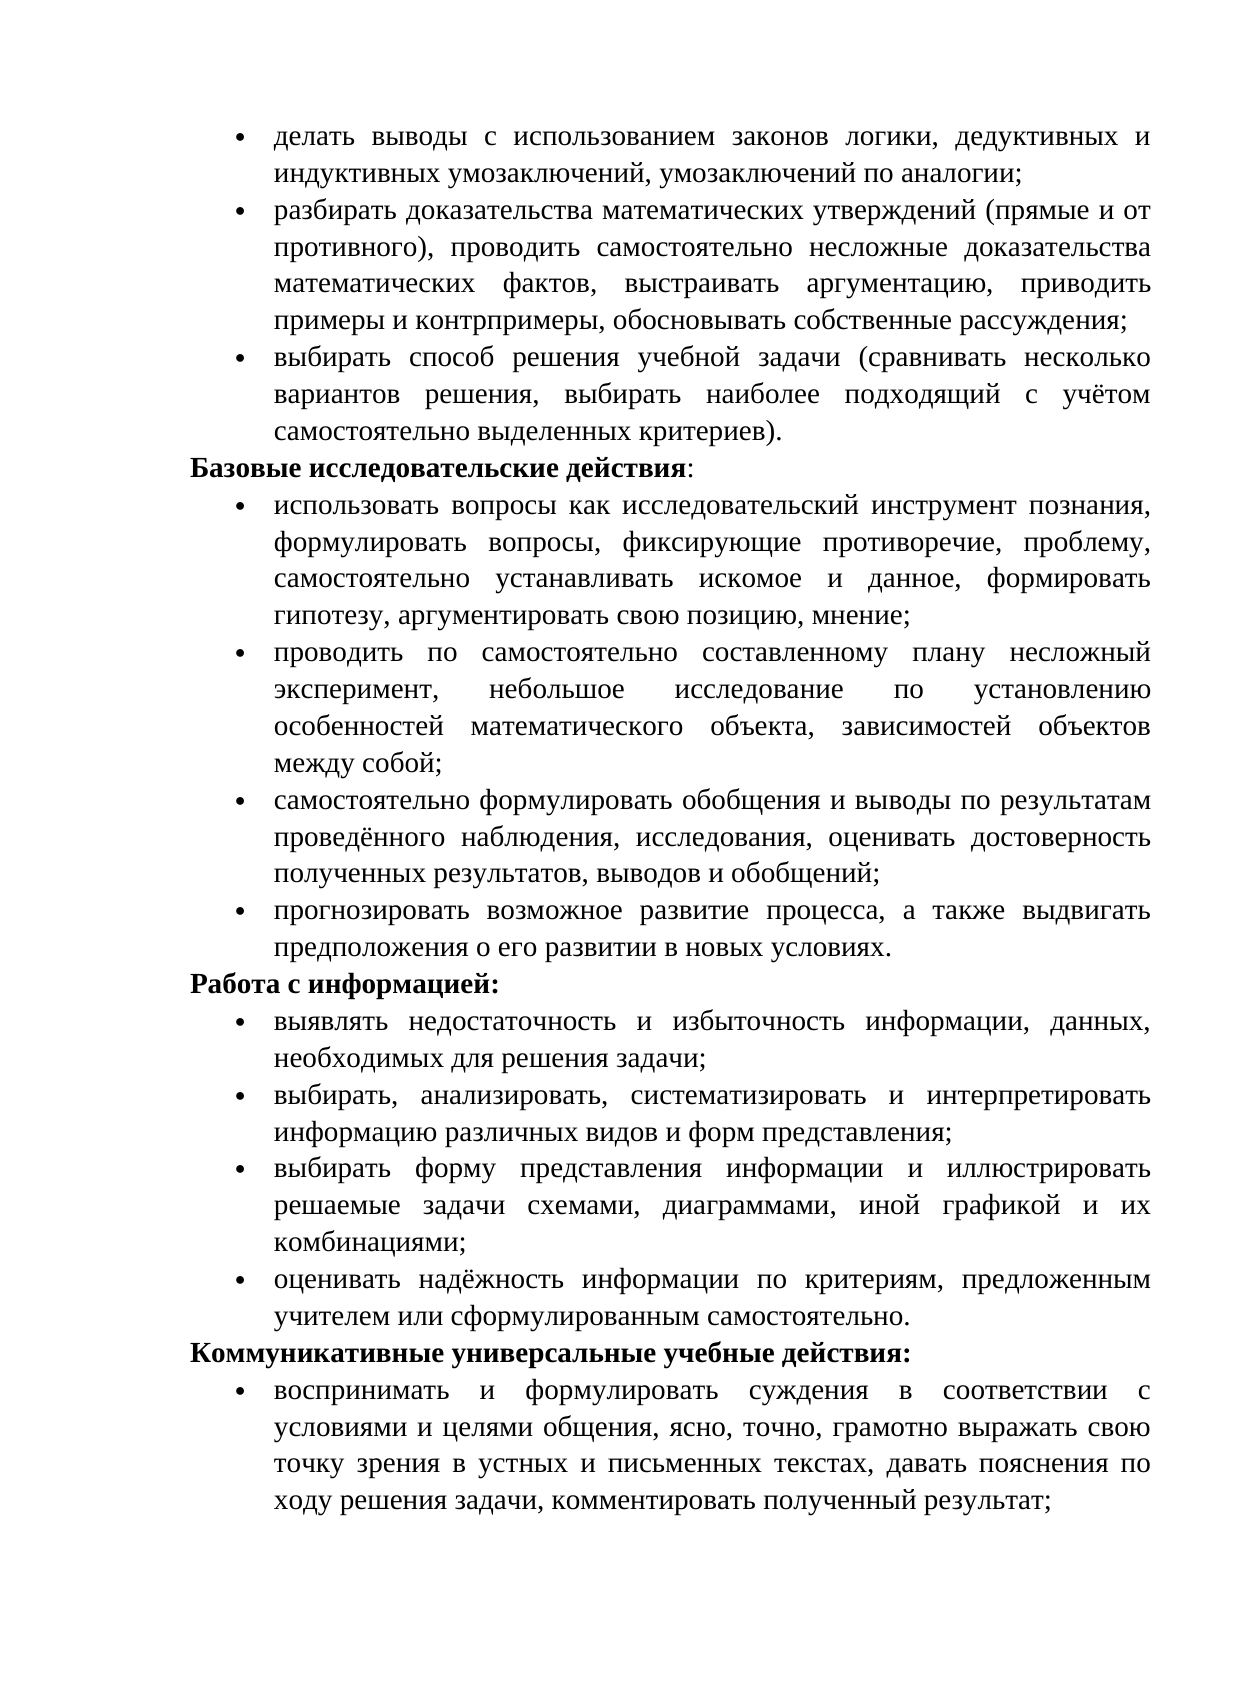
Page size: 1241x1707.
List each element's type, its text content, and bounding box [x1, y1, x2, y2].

list использовать вопросы как исследовательский инструмент познания, формулировать вопросы, фиксирующие противоречие, проблему, самостоятельно устанавливать искомое и данное, формировать гипотезу, аргументировать свою позицию, мнение; [236, 487, 1152, 631]
list прогнозировать возможное развитие процесса, а также выдвигать предположения о его развитии в новых условиях. [236, 892, 1152, 963]
list выбирать форму представления информации и иллюстрировать решаемые задачи схемами, диаграммами, иной графикой и их комбинациями; [236, 1151, 1152, 1258]
list проводить по самостоятельно составленному плану несложный эксперимент, небольшое исследование по установлению особенностей математического объекта, зависимостей объектов между собой; [236, 634, 1152, 778]
text Коммуникативные универсальные учебные действия: [190, 1335, 1152, 1368]
list выбирать способ решения учебной задачи (сравнивать несколько вариантов решения, выбирать наиболее подходящий с учётом самостоятельно выделенных критериев). [236, 339, 1152, 447]
list оценивать надёжность информации по критериям, предложенным учителем или сформулированным самостоятельно. [236, 1261, 1152, 1332]
list разбирать доказательства математических утверждений (прямые и от противного), проводить самостоятельно несложные доказательства математических фактов, выстраивать аргументацию, приводить примеры и контрпримеры, обосновывать собственные рассуждения; [236, 192, 1152, 336]
list делать выводы с использованием законов логики, дедуктивных и индуктивных умозаключений, умозаключений по аналогии; [236, 118, 1152, 188]
text Базовые исследовательские действия: [190, 450, 1152, 483]
list выбирать, анализировать, систематизировать и интерпретировать информацию различных видов и форм представления; [236, 1077, 1152, 1147]
list самостоятельно формулировать обобщения и выводы по результатам проведённого наблюдения, исследования, оценивать достоверность полученных результатов, выводов и обобщений; [236, 782, 1152, 889]
text Работа с информацией: [190, 966, 1152, 1000]
list выявлять недостаточность и избыточность информации, данных, необходимых для решения задачи; [236, 1003, 1152, 1073]
list воспринимать и формулировать суждения в соответствии с условиями и целями общения, ясно, точно, грамотно выражать свою точку зрения в устных и письменных текстах, давать пояснения по ходу решения задачи, комментировать полученный результат; [236, 1372, 1152, 1516]
